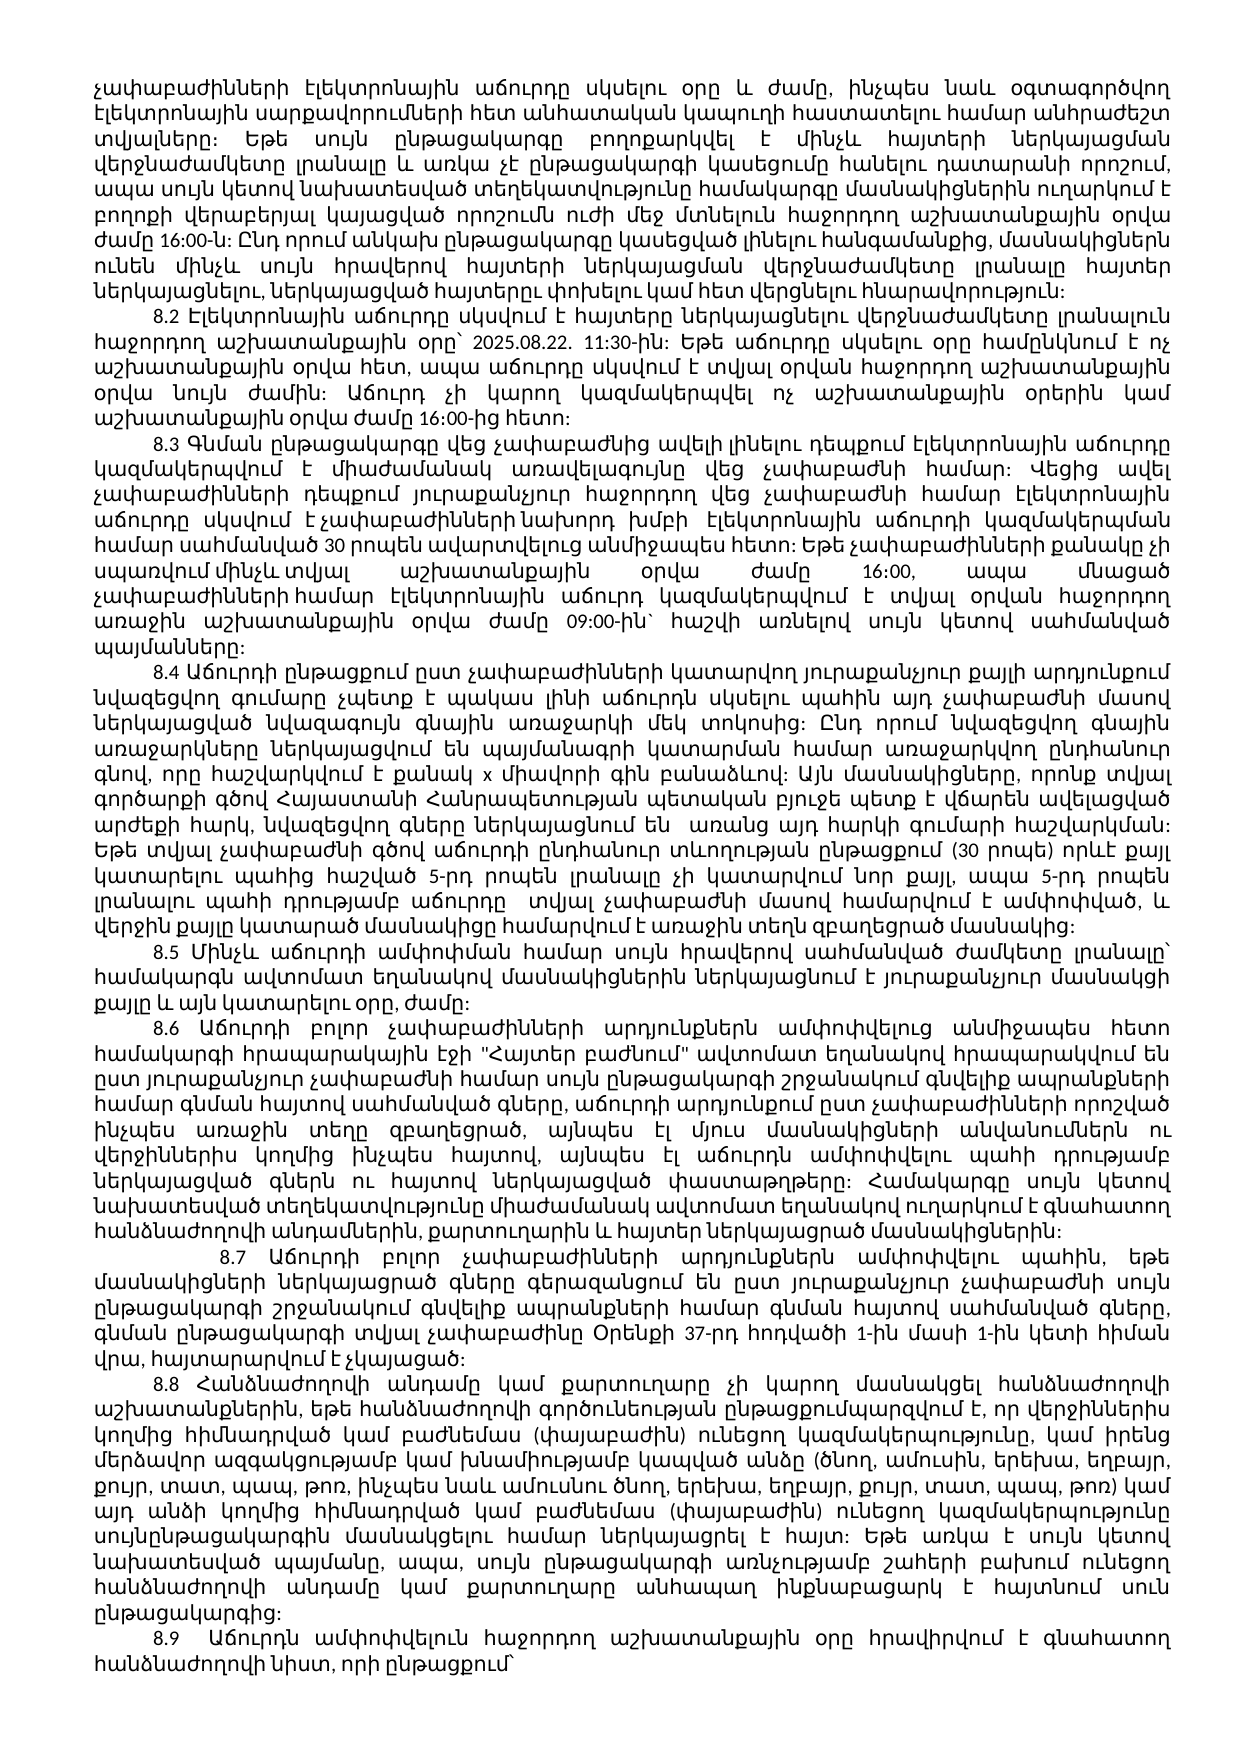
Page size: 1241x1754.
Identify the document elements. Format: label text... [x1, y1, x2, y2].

text 8.5 Մինչև աճուրդի ամփոփման համար սույն հրավերով սահմանված ժամկետը լրանալը՝ համակարգն ավտոմատ եղանակով մասնակիցներին ներկայացնում է յուրաքանչյուր մասնակցի քայլը և այն կատարելու օրը, ժամը: [94, 939, 1171, 1015]
text 8.6 Աճուրդի բոլոր չափաբաժինների արդյունքներն ամփոփվելուց անմիջապես հետո համակարգի հրապարակային էջի "Հայտեր բաժնում" ավտոմատ եղանակով հրապարակվում են ըստ յուրաքանչյուր չափաբաժնի համար սույն ընթացակարգի շրջանակում գնվելիք ապրանքների համար գնման հայտով սահմանված գները, աճուրդի արդյունքում ըստ չափաբաժինների որոշված ինչպես առաջին տեղը զբաղեցրած, այնպես էլ մյուս մասնակիցների անվանումներն ու վերջիններիս կողմից ինչպես հայտով, այնպես էլ աճուրդն ամփոփվելու պահի դրությամբ ներկայացված գներն ու հայտով ներկայացված փաստաթղթերը: Համակարգը սույն կետով նախատեսված տեղեկատվությունը միաժամանակ ավտոմատ եղանակով ուղարկում է գնահատող հանձնաժողովի անդամներին, քարտուղարին և հայտեր ներկայացրած մասնակիցներին: [94, 1015, 1171, 1244]
text 8.8 Հանձնաժողովի անդամը կամ քարտուղարը չի կարող մասնակցել հանձնաժողովի աշխատանքներին, եթե հանձնաժողովի գործունեության ընթացքումպարզվում է, որ վերջիններիս կողմից հիմնադրված կամ բաժնեմաս (փայաբաժին) ունեցող կազմակերպությունը, կամ իրենց մերձավոր ազգակցությամբ կամ խնամիությամբ կապված անձը (ծնող, ամուսին, երեխա, եղբայր, քույր, տատ, պապ, թոռ, ինչպես նաև ամուսնու ծնող, երեխա, եղբայր, քույր, տատ, պապ, թոռ) կամ այդ անձի կողմից հիմնադրված կամ բաժնեմաս (փայաբաժին) ունեցող կազմակերպությունը սույնընթացակարգին մասնակցելու համար ներկայացրել է հայտ: Եթե առկա է սույն կետով նախատեսված պայմանը, ապա, սույն ընթացակարգի առնչությամբ շահերի բախում ունեցող հանձնաժողովի անդամը կամ քարտուղարը անհապաղ ինքնաբացարկ է հայտնում սուն ընթացակարգից: [94, 1371, 1171, 1625]
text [94, 75, 1171, 304]
text 8.9 Աճուրդն ամփոփվելուն հաջորդող աշխատանքային օրը հրավիրվում է գնահատող հանձնաժողովի նիստ, որի ընթացքում՝ [94, 1625, 1171, 1676]
text 8.7 Աճուրդի բոլոր չափաբաժինների արդյունքներն ամփոփվելու պահին, եթե մասնակիցների ներկայացրած գները գերազանցում են ըստ յուրաքանչյուր չափաբաժնի սույն ընթացակարգի շրջանակում գնվելիք ապրանքների համար գնման հայտով սահմանված գները, գնման ընթացակարգի տվյալ չափաբաժինը Օրենքի 37-րդ հոդվածի 1-ին մասի 1-ին կետի հիման վրա, հայտարարվում է չկայացած: [94, 1244, 1171, 1371]
text 8.3 Գնման ընթացակարգը վեց չափաբաժնից ավելի լինելու դեպքում էլեկտրոնային աճուրդը կազմակերպվում է միաժամանակ առավելագույնը վեց չափաբաժնի համար: Վեցից ավել չափաբաժինների դեպքում յուրաքանչյուր հաջորդող վեց չափաբաժնի համար էլեկտրոնային աճուրդը սկսվում է չափաբաժինների նախորդ խմբի էլեկտրոնային աճուրդի կազմակերպման համար սահմանված 30 րոպեն ավարտվելուց անմիջապես հետո: Եթե չափաբաժինների քանակը չի սպառվում մինչև տվյալ աշխատանքային օրվա ժամը 16։00, ապա մնացած չափաբաժինների համար էլեկտրոնային աճուրդ կազմակերպվում է տվյալ օրվան հաջորդող առաջին աշխատանքային օրվա ժամը 09:00-ին` հաշվի առնելով սույն կետով սահմանված պայմանները: [94, 431, 1171, 659]
text 8.2 Էլեկտրոնային աճուրդը սկսվում է հայտերը ներկայացնելու վերջնաժամկետը լրանալուն հաջորդող աշխատանքային օրը՝ 2025.08.22. 11:30 -ին: Եթե աճուրդը սկսելու օրը համընկնում է ոչ աշխատանքային օրվա հետ, ապա աճուրդը սկսվում է տվյալ օրվան հաջորդող աշխատանքային օրվա նույն ժամին: Աճուրդ չի կարող կազմակերպվել ոչ աշխատանքային օրերին կամ աշխատանքային օրվա ժամը 16։00-ից հետո: [94, 304, 1171, 431]
text 8.4 Աճուրդի ընթացքում ըստ չափաբաժինների կատարվող յուրաքանչյուր քայլի արդյունքում նվազեցվող գումարը չպետք է պակաս լինի աճուրդն սկսելու պահին այդ չափաբաժնի մասով ներկայացված նվազագույն գնային առաջարկի մեկ տոկոսից: Ընդ որում նվազեցվող գնային առաջարկները ներկայացվում են պայմանագրի կատարման համար առաջարկվող ընդհանուր գնով, որը հաշվարկվում է քանակ x միավորի գին բանաձևով: Այն մասնակիցները, որոնք տվյալ գործարքի գծով Հայաստանի Հանրապետության պետական բյուջե պետք է վճարեն ավելացված արժեքի հարկ, նվազեցվող գները ներկայացնում են առանց այդ հարկի գումարի հաշվարկման: Եթե տվյալ չափաբաժնի գծով աճուրդի ընդհանուր տևողության ընթացքում (30 րոպե) որևէ քայլ կատարելու պահից հաշված 5-րդ րոպեն լրանալը չի կատարվում նոր քայլ, ապա 5-րդ րոպեն լրանալու պահի դրությամբ աճուրդը տվյալ չափաբաժնի մասով համարվում է ամփոփված, և վերջին քայլը կատարած մասնակիցը համարվում է առաջին տեղն զբաղեցրած մասնակից: [94, 659, 1171, 939]
